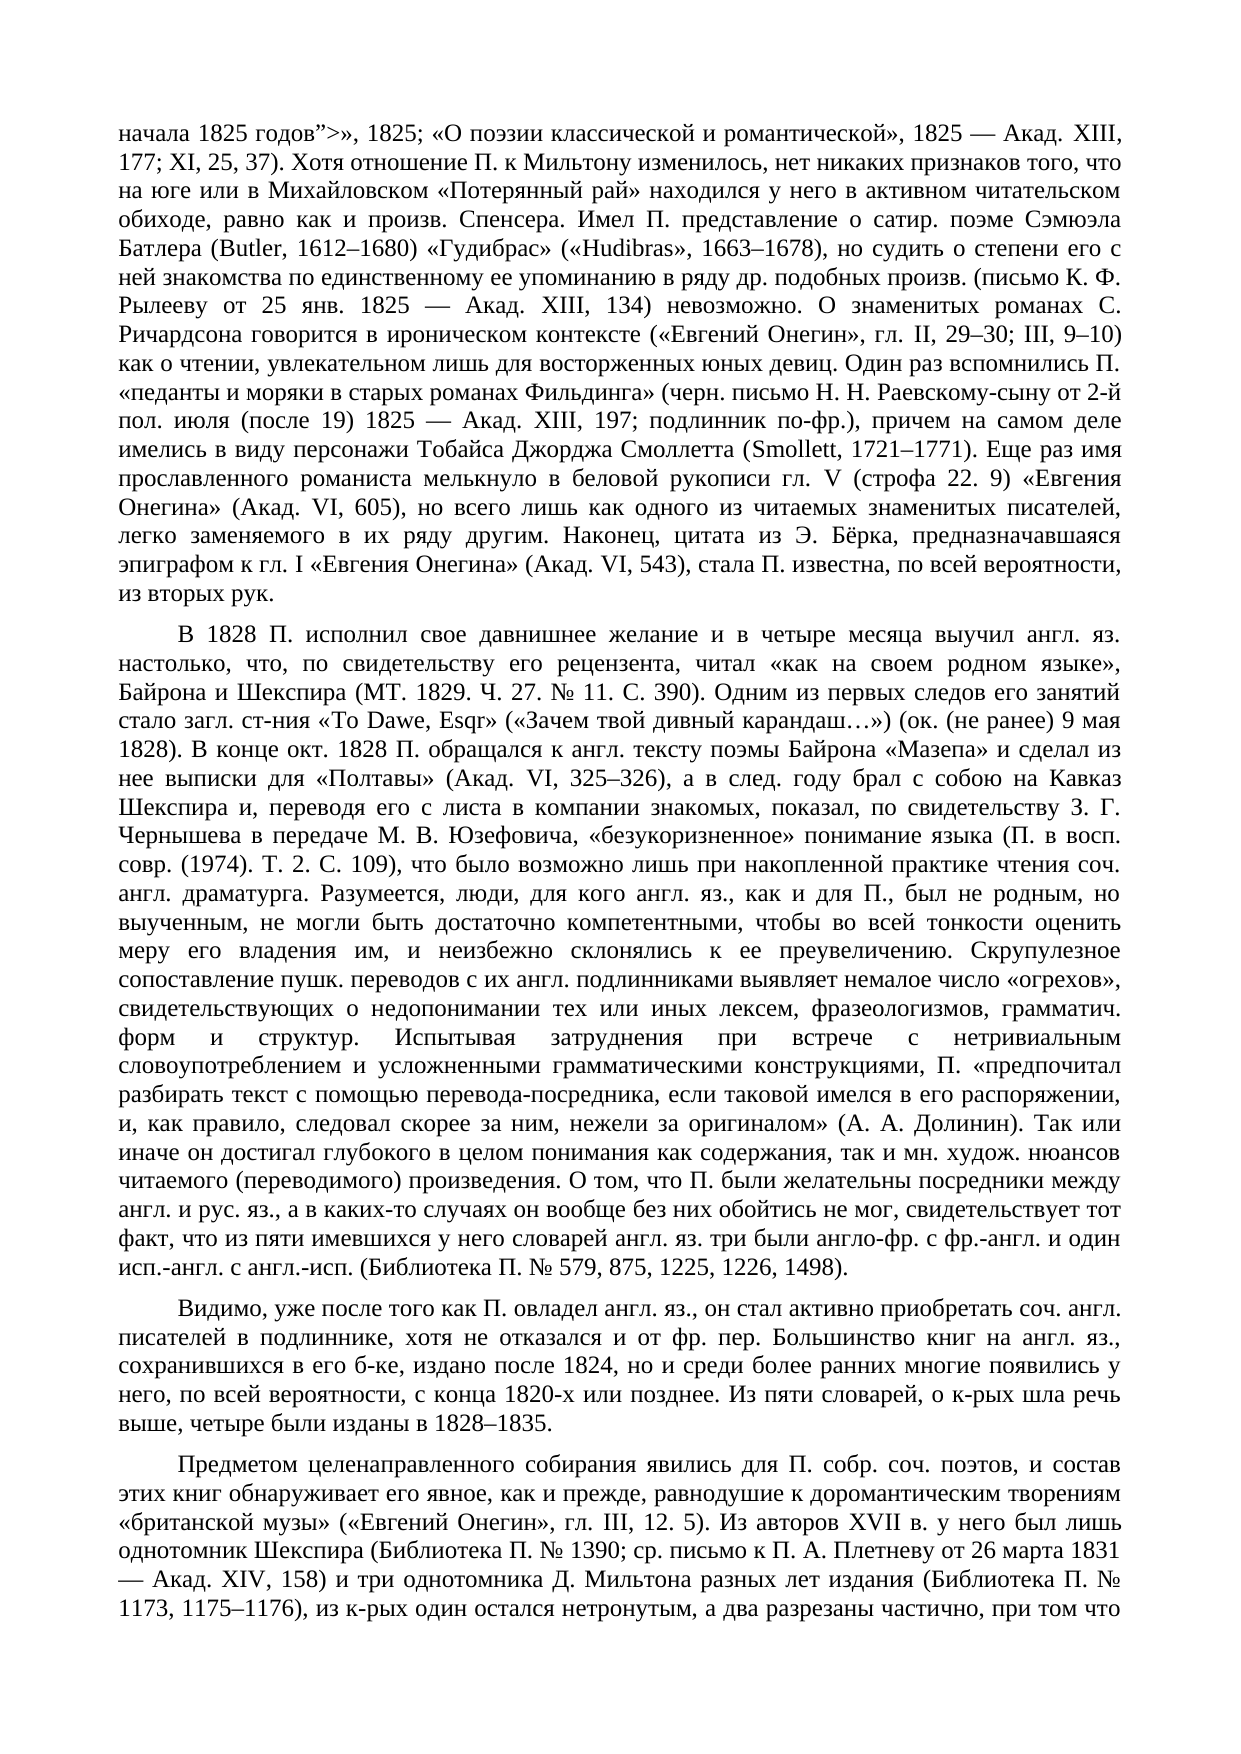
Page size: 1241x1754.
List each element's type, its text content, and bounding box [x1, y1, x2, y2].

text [118, 1449, 1122, 1622]
text В 1828 П. исполнил свое давнишнее желание и в четыре месяца выучил англ. яз. настолько, что, по свидетельству его рецензента, читал «как на своем родном языке», Байрона и Шекспира (МТ. 1829. Ч. 27. № 11. С. 390). Одним из первых следов его занятий стало загл. ст-ния «To Dawe, Esqr» («Зачем твой дивный карандаш…») (ок. (не ранее) 9 мая 1828). В конце окт. 1828 П. обращался к англ. тексту поэмы Байрона «Мазепа» и сделал из нее выписки для «Полтавы» (Акад. VI, 325–326), а в след. году брал с собою на Кавказ Шекспира и, переводя его с листа в компании знакомых, показал, по свидетельству З. Г. Чернышева в передаче М. В. Юзефовича, «безукоризненное» понимание языка (П. в восп. совр. (1974). Т. 2. С. 109), что было возможно лишь при накопленной практике чтения соч. англ. драматурга. Разумеется, люди, для кого англ. яз., как и для П., был не родным, но выученным, не могли быть достаточно компетентными, чтобы во всей тонкости оценить меру его владения им, и неизбежно склонялись к ее преувеличению. Скрупулезное сопоставление пушк. переводов с их англ. подлинниками выявляет немалое число «огрехов», свидетельствующих о недопонимании тех или иных лексем, фразеологизмов, грамматич. форм и структур. Испытывая затруднения при встрече с нетривиальным словоупотреблением и усложненными грамматическими конструкциями, П. «предпочитал разбирать текст с помощью перевода-посредника, если таковой имелся в его распоряжении, и, как правило, следовал скорее за ним, нежели за оригиналом» (А. А. Долинин). Так или иначе он достигал глубокого в целом понимания как содержания, так и мн. худож. нюансов читаемого (переводимого) произведения. О том, что П. были желательны посредники между англ. и рус. яз., а в каких-то случаях он вообще без них обойтись не мог, свидетельствует тот факт, что из пяти имевшихся у него словарей англ. яз. три были англо-фр. с фр.-англ. и один исп.-англ. с англ.-исп. (Библиотека П. № 579, 875, 1225, 1226, 1498). [118, 619, 1122, 1281]
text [118, 118, 1122, 607]
text Видимо, уже после того как П. овладел англ. яз., он стал активно приобретать соч. англ. писателей в подлиннике, хотя не отказался и от фр. пер. Большинство книг на англ. яз., сохранившихся в его б-ке, издано после 1824, но и среди более ранних многие появились у него, по всей вероятности, с конца 1820-х или позднее. Из пяти словарей, о к-рых шла речь выше, четыре были изданы в 1828–1835. [118, 1293, 1122, 1437]
